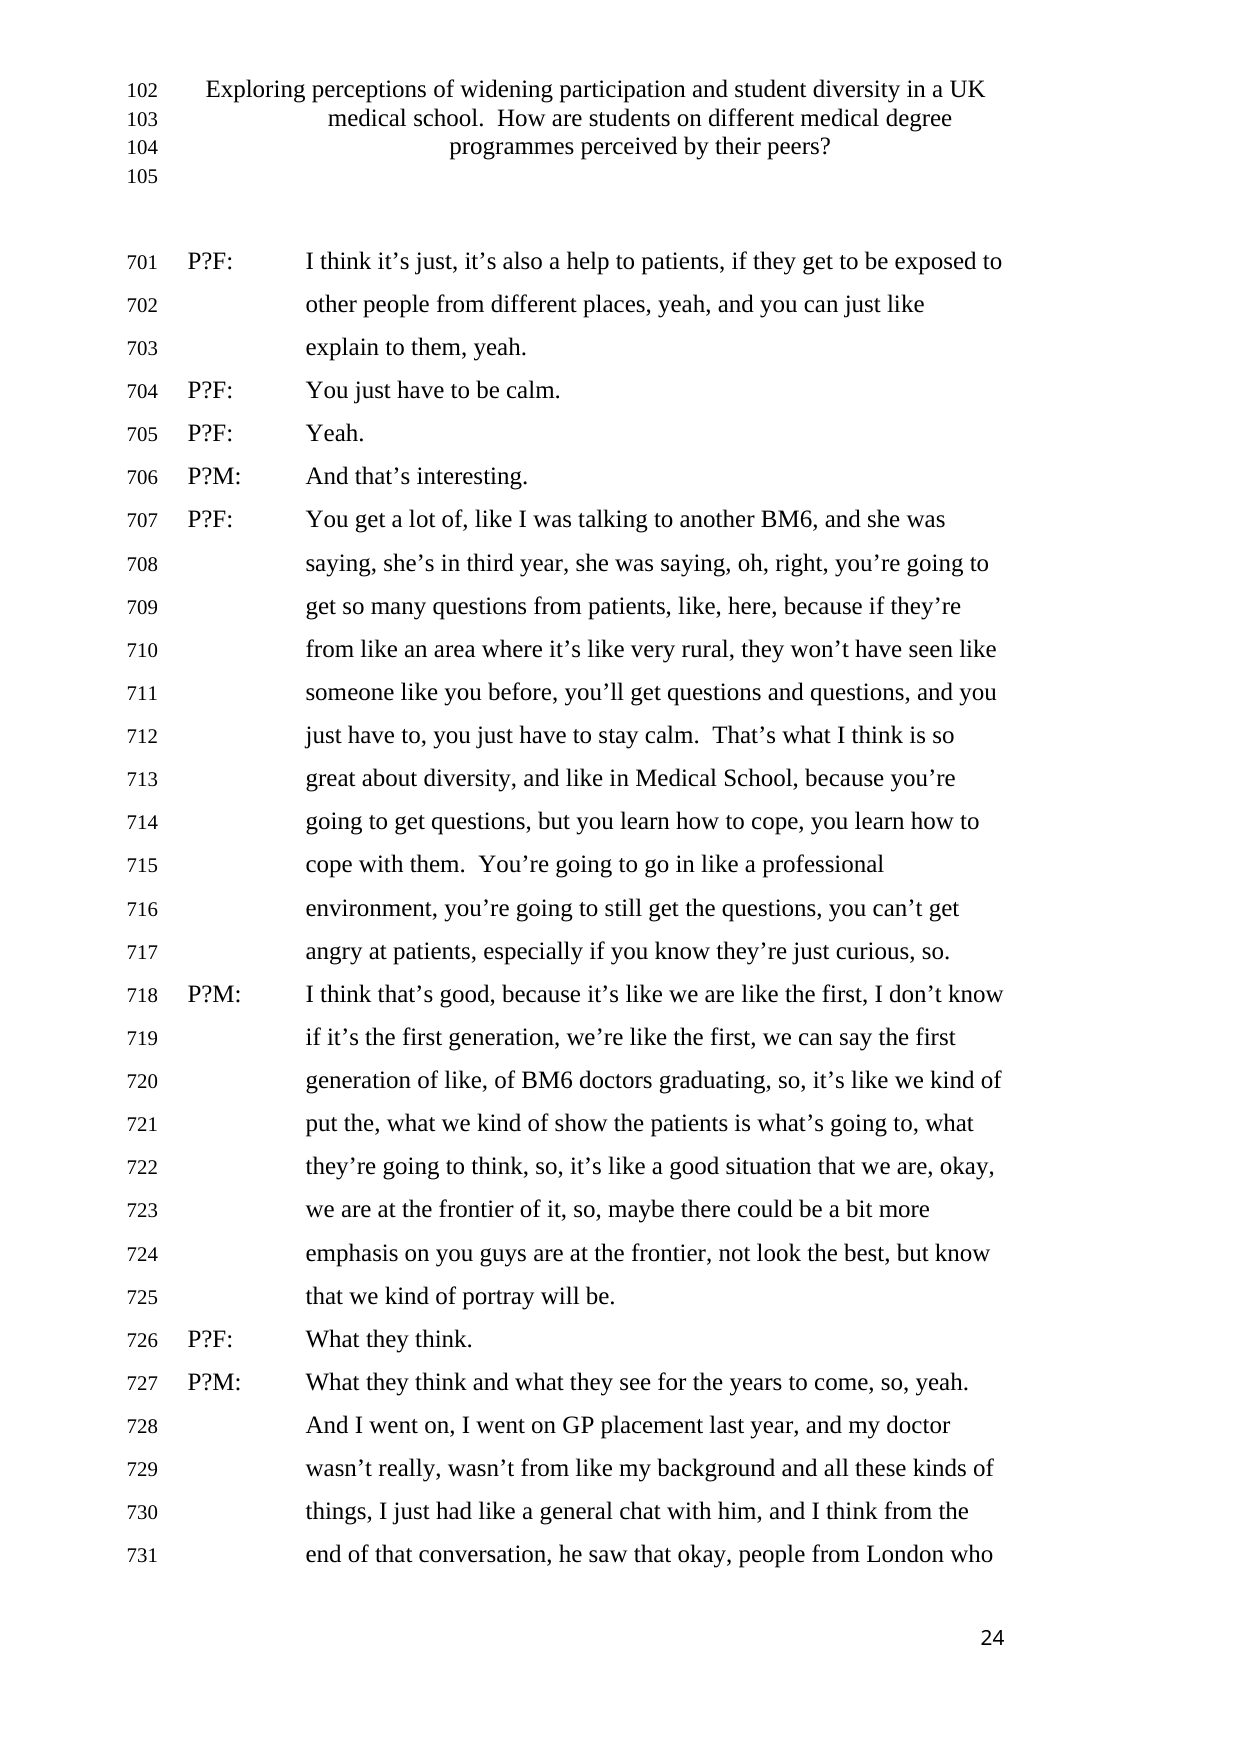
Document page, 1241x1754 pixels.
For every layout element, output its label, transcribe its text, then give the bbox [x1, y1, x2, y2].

text P?F: You get a lot of, like I was talking to another BM6, and she was saying, she’s in third year, she was saying, oh, right, you’re going to get so many questions from patients, like, here, because if they’re from like an area where it’s like very rural, they won’t have seen like someone like you before, you’ll get questions and questions, and you just have to, you just have to stay calm. That’s what I think is so great about diversity, and like in Medical School, because you’re going to get questions, but you learn how to cope, you learn how to cope with them. You’re going to go in like a professional environment, you’re going to still get the questions, you can’t get angry at patients, especially if you know they’re just curious, so. [187, 504, 1004, 964]
text P?M: I think that’s good, because it’s like we are like the first, I don’t know if it’s the first generation, we’re like the first, we can say the first generation of like, of BM6 doctors graduating, so, it’s like we kind of put the, what we kind of show the patients is what’s going to, what they’re going to think, so, it’s like a good situation that we are, okay, we are at the frontier of it, so, maybe there could be a bit more emphasis on you guys are at the frontier, not look the best, but know that we kind of portray will be. [187, 979, 1004, 1309]
text P?F: Yeah. [187, 418, 1004, 447]
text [187, 1367, 1004, 1568]
text P?M: And that’s interesting. [187, 461, 1004, 490]
text P?F: I think it’s just, it’s also a help to patients, if they get to be exposed to other people from different places, yeah, and you can just like explain to them, yeah. [187, 246, 1004, 361]
text P?F: You just have to be calm. [187, 375, 1004, 404]
text P?F: What they think. [187, 1324, 1004, 1353]
